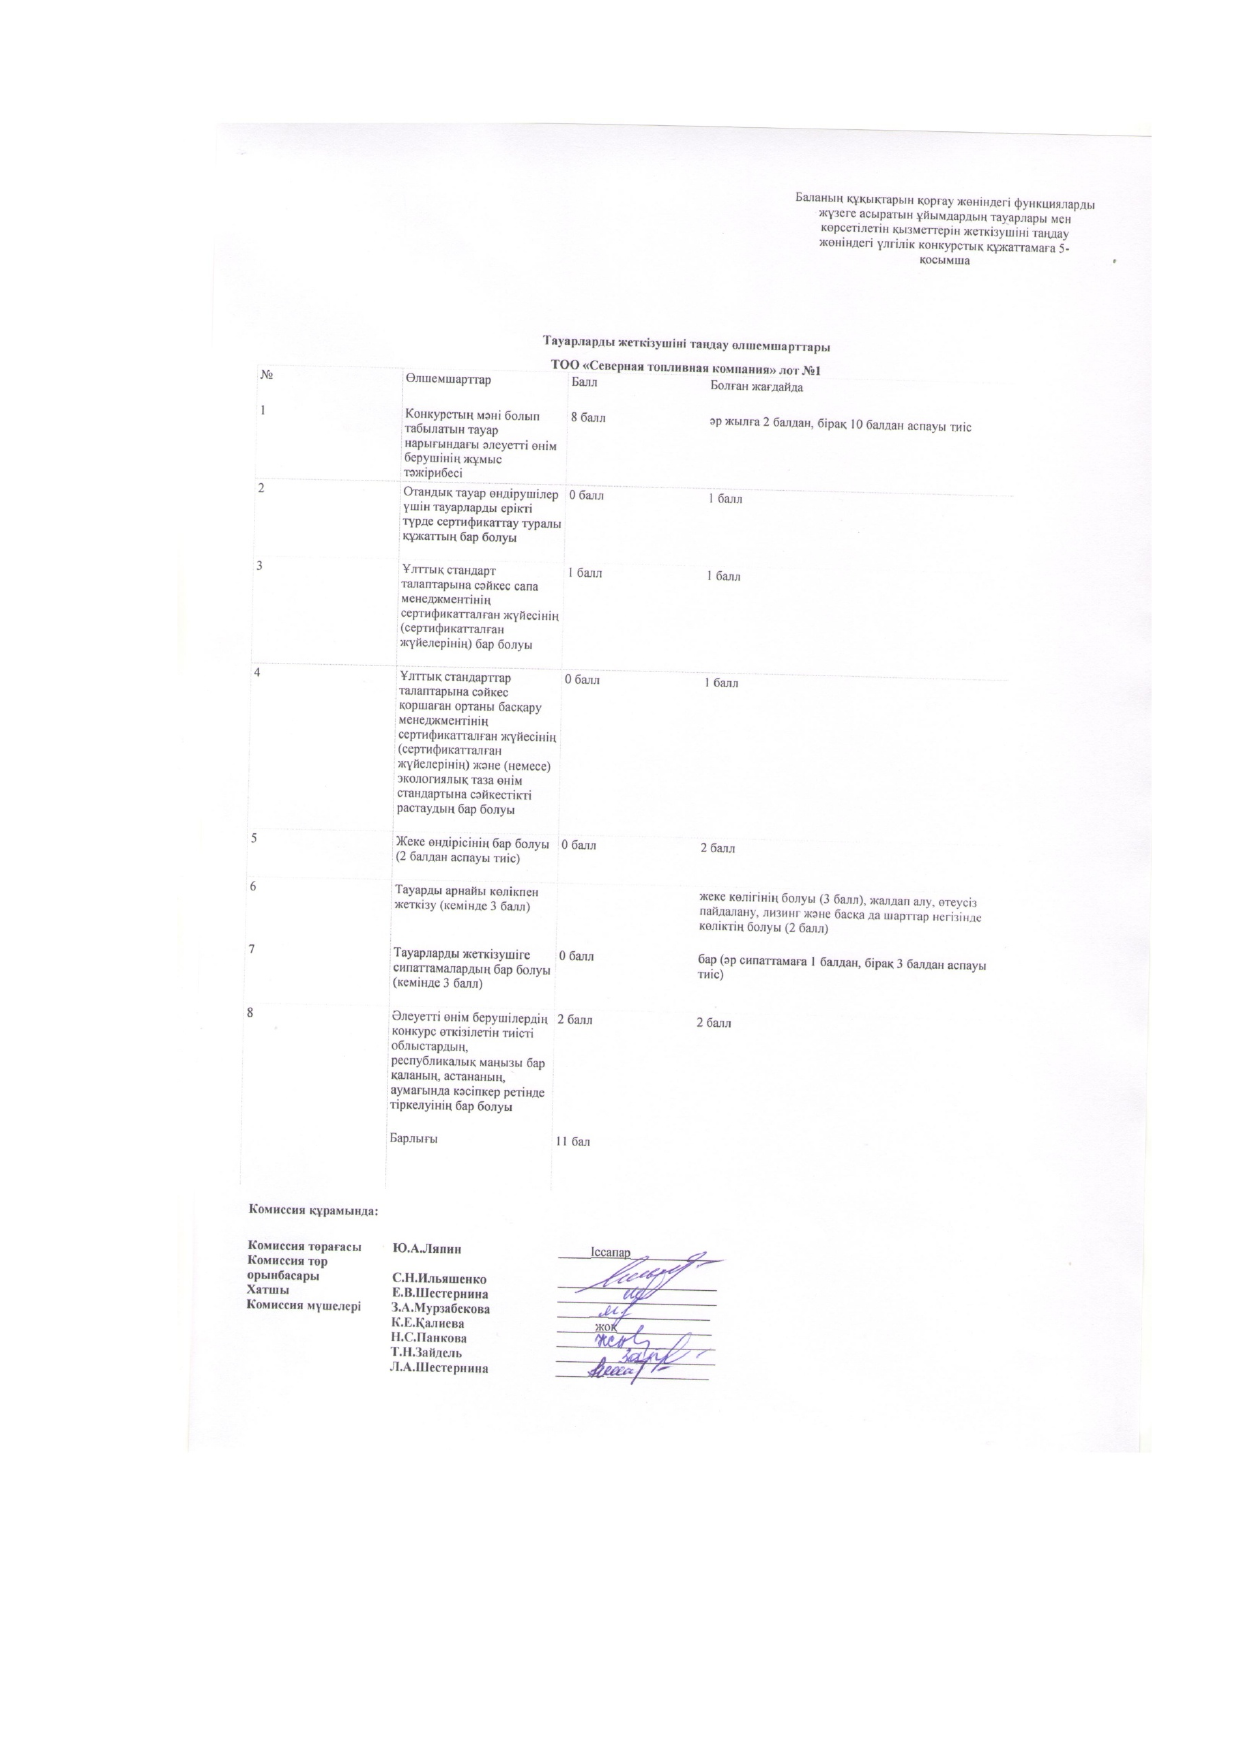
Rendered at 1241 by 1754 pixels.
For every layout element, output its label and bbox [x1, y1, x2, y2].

picture [177, 118, 1152, 1457]
